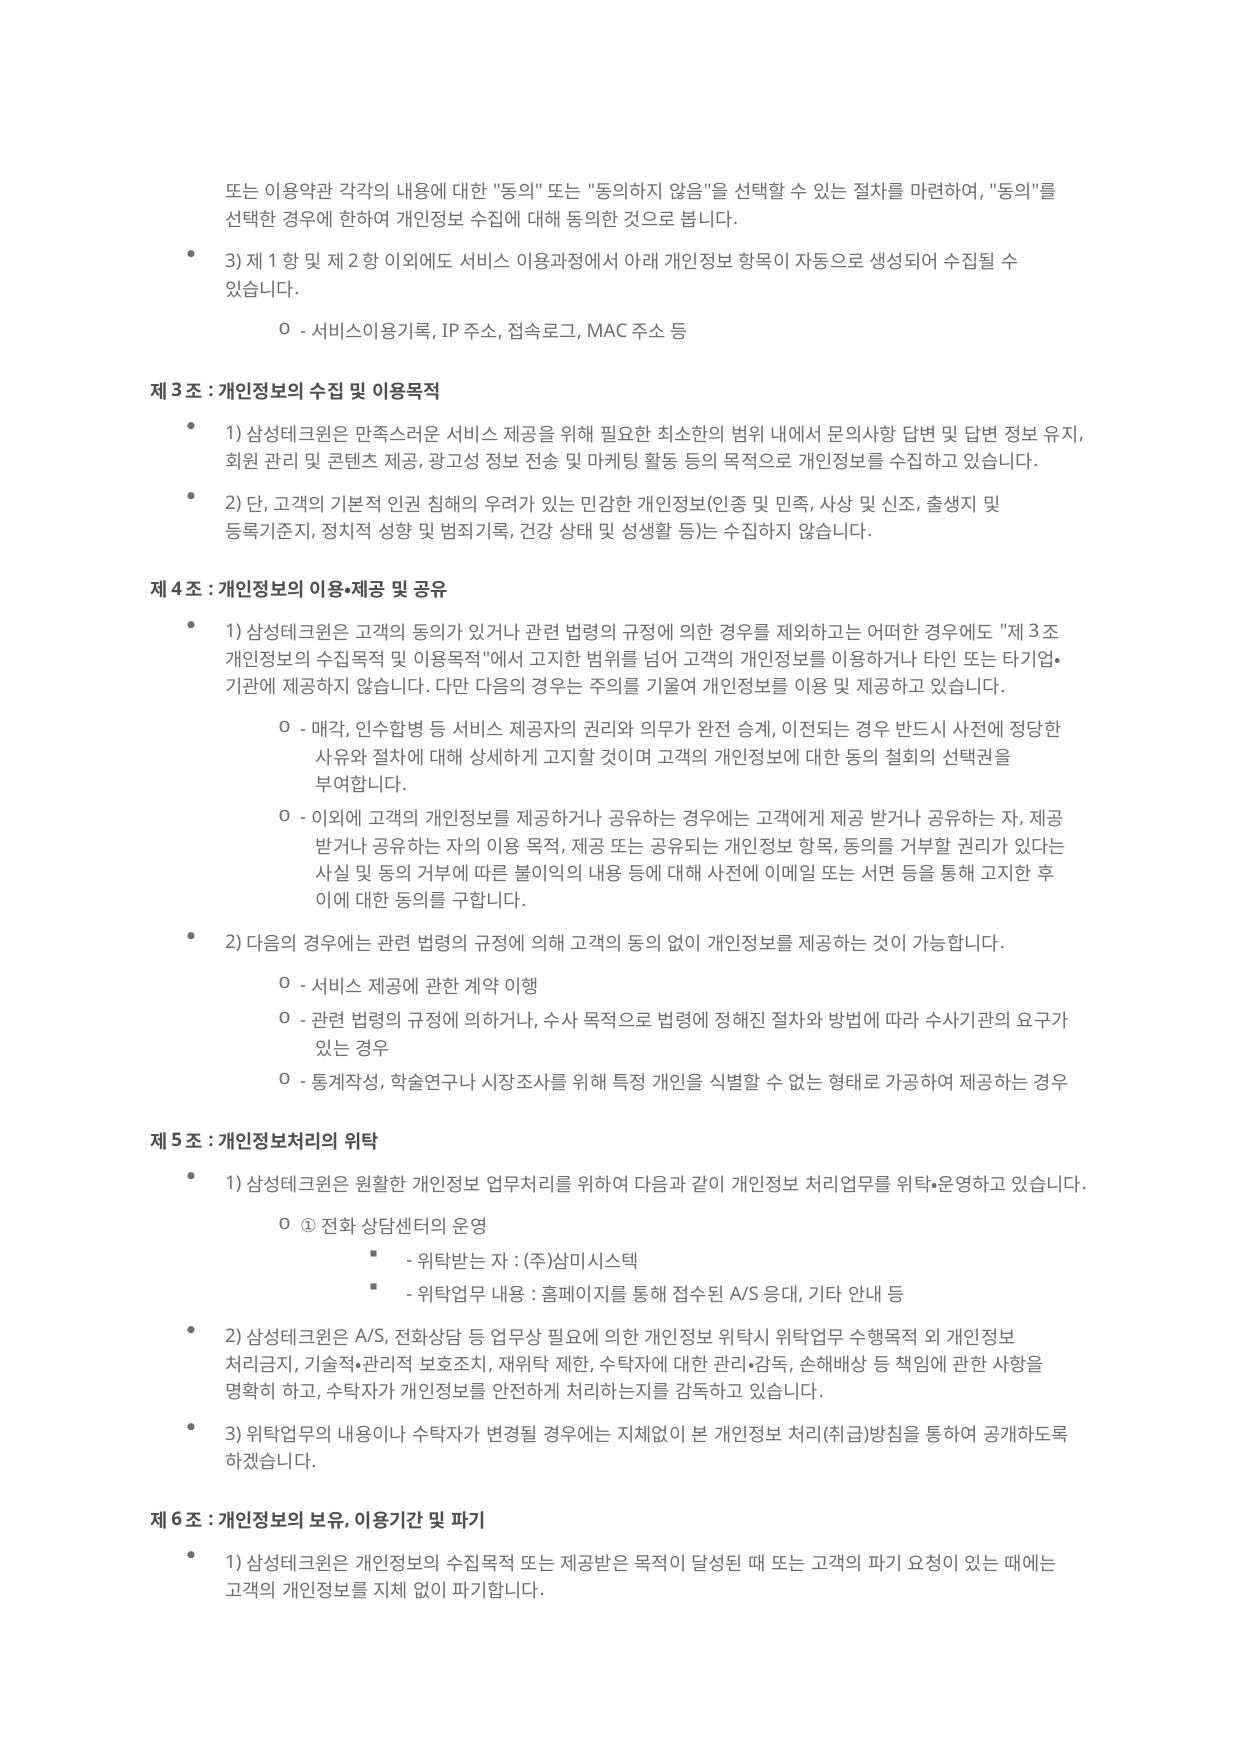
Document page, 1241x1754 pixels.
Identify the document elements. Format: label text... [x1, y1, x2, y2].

list 2) 단, 고객의 기본적 인권 침해의 우려가 있는 민감한 개인정보(인종 및 민족, 사상 및 신조, 출생지 및 등록기준지, 정치적 성향 및 범죄기록, 건강 상태 및 성생활 등)는 수집하지 않습니다. [187, 489, 1090, 544]
list 1) 삼성테크윈은 고객의 동의가 있거나 관련 법령의 규정에 의한 경우를 제외하고는 어떠한 경우에도 "제3조 개인정보의 수집목적 및 이용목적"에서 고지한 범위를 넘어 고객의 개인정보를 이용하거나 타인 또는 타기업•기관에 제공하지 않습니다. 다만 다음의 경우는 주의를 기울여 개인정보를 이용 및 제공하고 있습니다. [187, 618, 1090, 699]
list - 매각, 인수합병 등 서비스 제공자의 권리와 의무가 완전 승계, 이전되는 경우 반드시 사전에 정당한 사유와 절차에 대해 상세하게 고지할 것이며 고객의 개인정보에 대한 동의 철회의 선택권을 부여합니다. [278, 715, 1090, 797]
list 2) 다음의 경우에는 관련 법령의 규정에 의해 고객의 동의 없이 개인정보를 제공하는 것이 가능합니다. [187, 929, 1090, 956]
list - 서비스이용기록, IP주소, 접속로그, MAC주소 등 [278, 317, 1090, 345]
list 3) 위탁업무의 내용이나 수탁자가 변경될 경우에는 지체없이 본 개인정보 처리(취급)방침을 통하여 공개하도록 하겠습니다. [187, 1420, 1090, 1474]
text 제5조 : 개인정보처리의 위탁 [150, 1127, 1090, 1154]
list 1) 삼성테크윈은 개인정보의 수집목적 또는 제공받은 목적이 달성된 때 또는 고객의 파기 요청이 있는 때에는 고객의 개인정보를 지체 없이 파기합니다. [187, 1548, 1090, 1603]
list - 이외에 고객의 개인정보를 제공하거나 공유하는 경우에는 고객에게 제공 받거나 공유하는 자, 제공 받거나 공유하는 자의 이용 목적, 제공 또는 공유되는 개인정보 항목, 동의를 거부할 권리가 있다는 사실 및 동의 거부에 따른 불이익의 내용 등에 대해 사전에 이메일 또는 서면 등을 통해 고지한 후 이에 대한 동의를 구합니다. [278, 803, 1090, 913]
list 1) 삼성테크윈은 원활한 개인정보 업무처리를 위하여 다음과 같이 개인정보 처리업무를 위탁•운영하고 있습니다. [187, 1169, 1090, 1197]
list 2) 삼성테크윈은 A/S, 전화상담 등 업무상 필요에 의한 개인정보 위탁시 위탁업무 수행목적 외 개인정보 처리금지, 기술적•관리적 보호조치, 재위탁 제한, 수탁자에 대한 관리•감독, 손해배상 등 책임에 관한 사항을 명확히 하고, 수탁자가 개인정보를 안전하게 처리하는지를 감독하고 있습니다. [187, 1323, 1090, 1404]
list - 통계작성, 학술연구나 시장조사를 위해 특정 개인을 식별할 수 없는 형태로 가공하여 제공하는 경우 [278, 1067, 1090, 1095]
text 제6조 : 개인정보의 보유, 이용기간 및 파기 [150, 1506, 1090, 1533]
list - 위탁업무 내용 : 홈페이지를 통해 접수된 A/S 응대, 기타 안내 등 [369, 1280, 1090, 1307]
list 3) 제1항 및 제2항 이외에도 서비스 이용과정에서 아래 개인정보 항목이 자동으로 생성되어 수집될 수 있습니다. [187, 247, 1090, 302]
text 제3조 : 개인정보의 수집 및 이용목적 [150, 376, 1090, 404]
list - 관련 법령의 규정에 의하거나, 수사 목적으로 법령에 정해진 절차와 방법에 따라 수사기관의 요구가 있는 경우 [278, 1006, 1090, 1061]
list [187, 177, 1090, 232]
list 1) 삼성테크윈은 만족스러운 서비스 제공을 위해 필요한 최소한의 범위 내에서 문의사항 답변 및 답변 정보 유지, 회원 관리 및 콘텐츠 제공, 광고성 정보 전송 및 마케팅 활동 등의 목적으로 개인정보를 수집하고 있습니다. [187, 419, 1090, 474]
list - 서비스 제공에 관한 계약 이행 [278, 972, 1090, 999]
text 제4조 : 개인정보의 이용•제공 및 공유 [150, 575, 1090, 602]
list ① 전화 상담센터의 운영 [278, 1212, 1090, 1240]
list - 위탁받는 자 : (주)삼미시스텍 [369, 1246, 1090, 1274]
